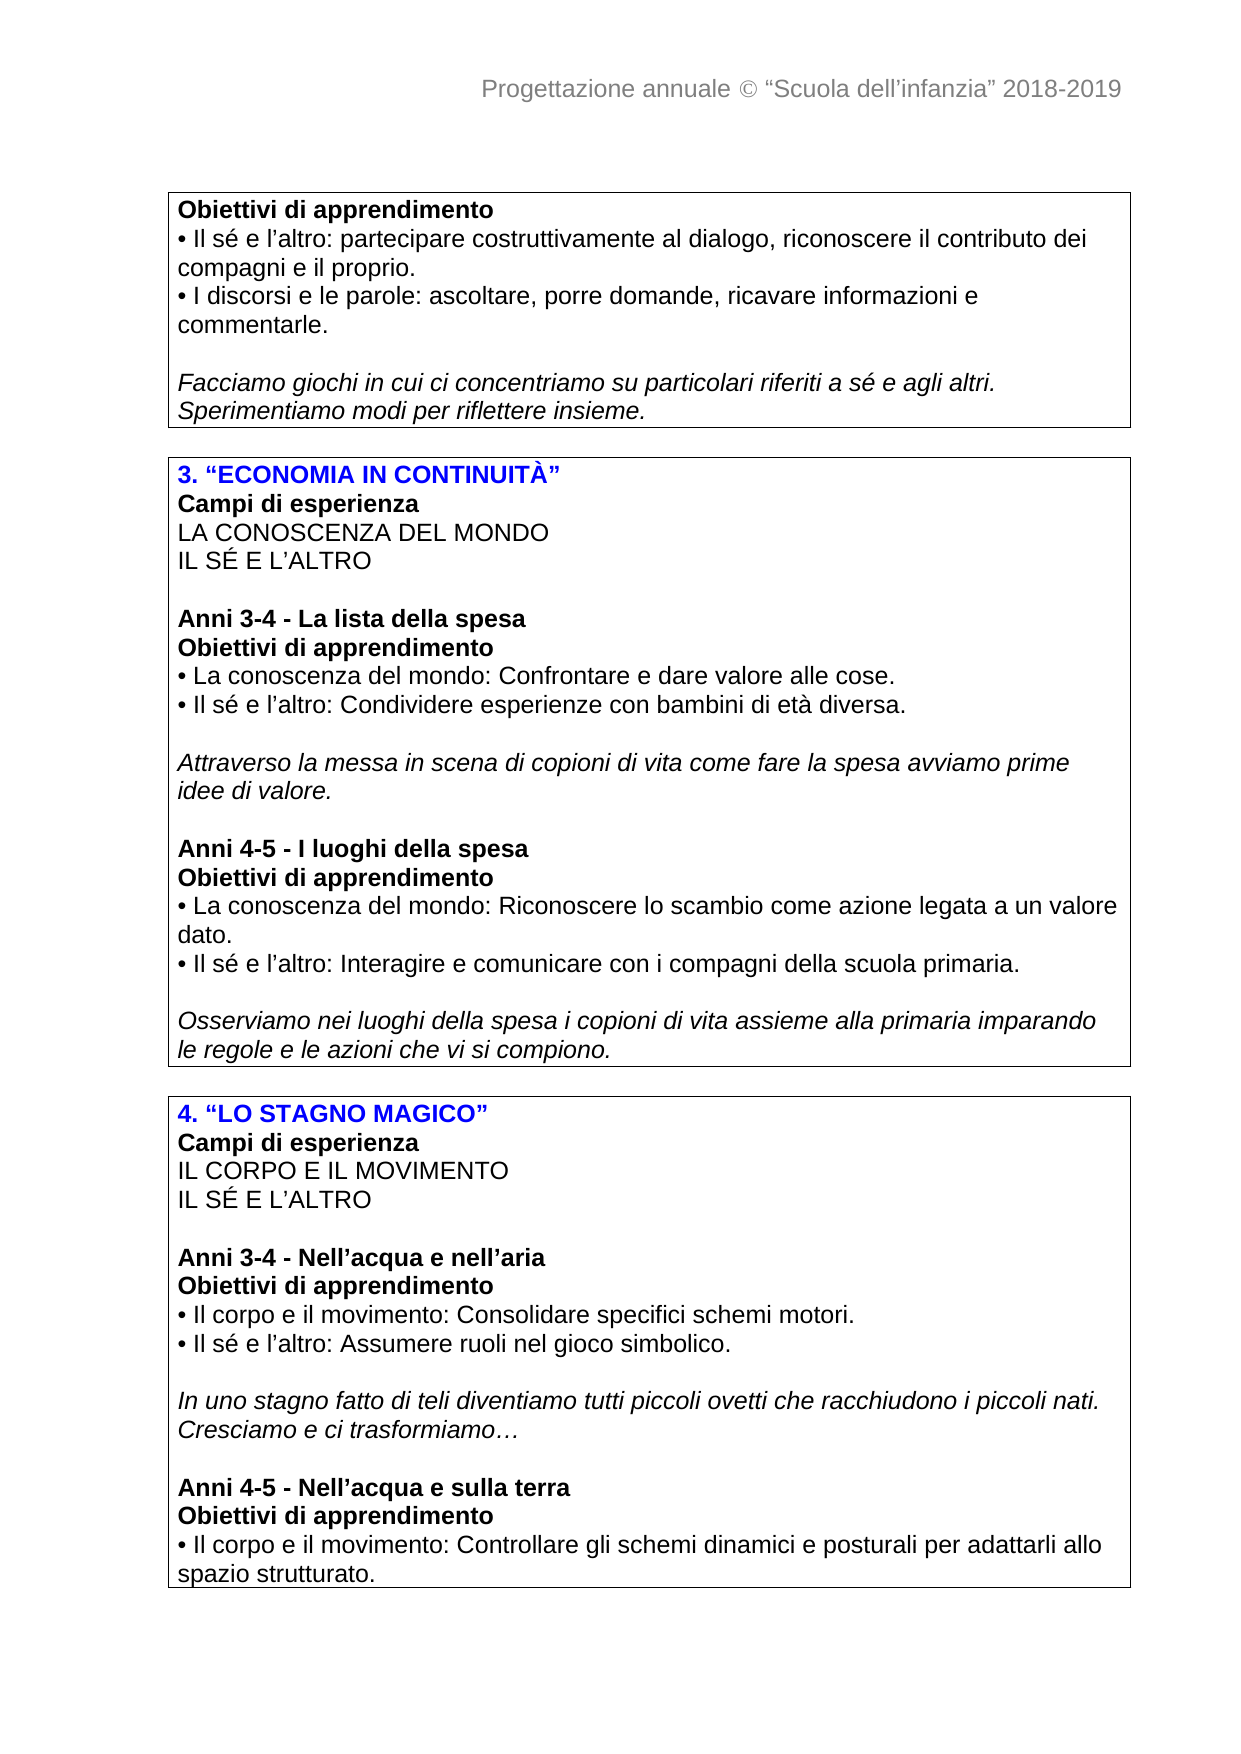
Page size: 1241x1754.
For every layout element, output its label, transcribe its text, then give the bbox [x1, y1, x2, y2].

text 4. “LO STAGNO MAGICO” [169, 1097, 1130, 1124]
text • Il sé e l’altro: partecipare costruttivamente al dialogo, riconoscere il contributo dei compagni e il proprio. [169, 221, 1130, 278]
text Obiettivi di apprendimento [169, 193, 1130, 221]
text In uno stagno fatto di teli diventiamo tutti piccoli ovetti che racchiudono i piccoli nati. [169, 1383, 1130, 1412]
text • I discorsi e le parole: ascoltare, porre domande, ricavare informazioni e commentarle. [169, 278, 1130, 339]
text Campi di esperienza [169, 486, 1130, 514]
text Obiettivi di apprendimento [169, 629, 1130, 658]
text IL CORPO E IL MOVIMENTO [169, 1153, 1130, 1182]
text Anni 3-4 - Nell’acqua e nell’aria [169, 1239, 1130, 1268]
text • Il corpo e il movimento: Controllare gli schemi dinamici e posturali per adattarli allo spazio strutturato. [169, 1527, 1130, 1587]
text Anni 4-5 - Nell’acqua e sulla terra [169, 1469, 1130, 1498]
text • La conoscenza del mondo: Confrontare e dare valore alle cose. [169, 658, 1130, 687]
text Cresciamo e ci trasformiamo… [169, 1412, 1130, 1444]
text Osserviamo nei luoghi della spesa i copioni di vita assieme alla primaria imparando le regole e le azioni che vi si compiono. [169, 1003, 1130, 1066]
text • La conoscenza del mondo: Riconoscere lo scambio come azione legata a un valore dato. [169, 888, 1130, 946]
text Attraverso la messa in scena di copioni di vita come fare la spesa avviamo prime idee di valore. [169, 744, 1130, 805]
text Anni 3-4 - La lista della spesa [169, 601, 1130, 629]
text • Il sé e l’altro: Condividere esperienze con bambini di età diversa. [169, 687, 1130, 719]
text Obiettivi di apprendimento [169, 859, 1130, 888]
text Facciamo giochi in cui ci concentriamo su particolari riferiti a sé e agli altri. Sperimentiamo modi per riflettere insieme. [169, 364, 1130, 427]
text • Il sé e l’altro: Assumere ruoli nel gioco simbolico. [169, 1326, 1130, 1358]
text • Il corpo e il movimento: Consolidare specifici schemi motori. [169, 1297, 1130, 1326]
text Anni 4-5 - I luoghi della spesa [169, 831, 1130, 859]
text 3. “ECONOMIA IN CONTINUITÀ” [169, 458, 1130, 486]
text Obiettivi di apprendimento [169, 1268, 1130, 1297]
text Obiettivi di apprendimento [169, 1498, 1130, 1527]
text • Il sé e l’altro: Interagire e comunicare con i compagni della scuola primaria. [169, 946, 1130, 978]
text Campi di esperienza [169, 1124, 1130, 1153]
text IL SÉ E L’ALTRO [169, 543, 1130, 575]
text IL SÉ E L’ALTRO [169, 1182, 1130, 1214]
text LA CONOSCENZA DEL MONDO [169, 514, 1130, 543]
